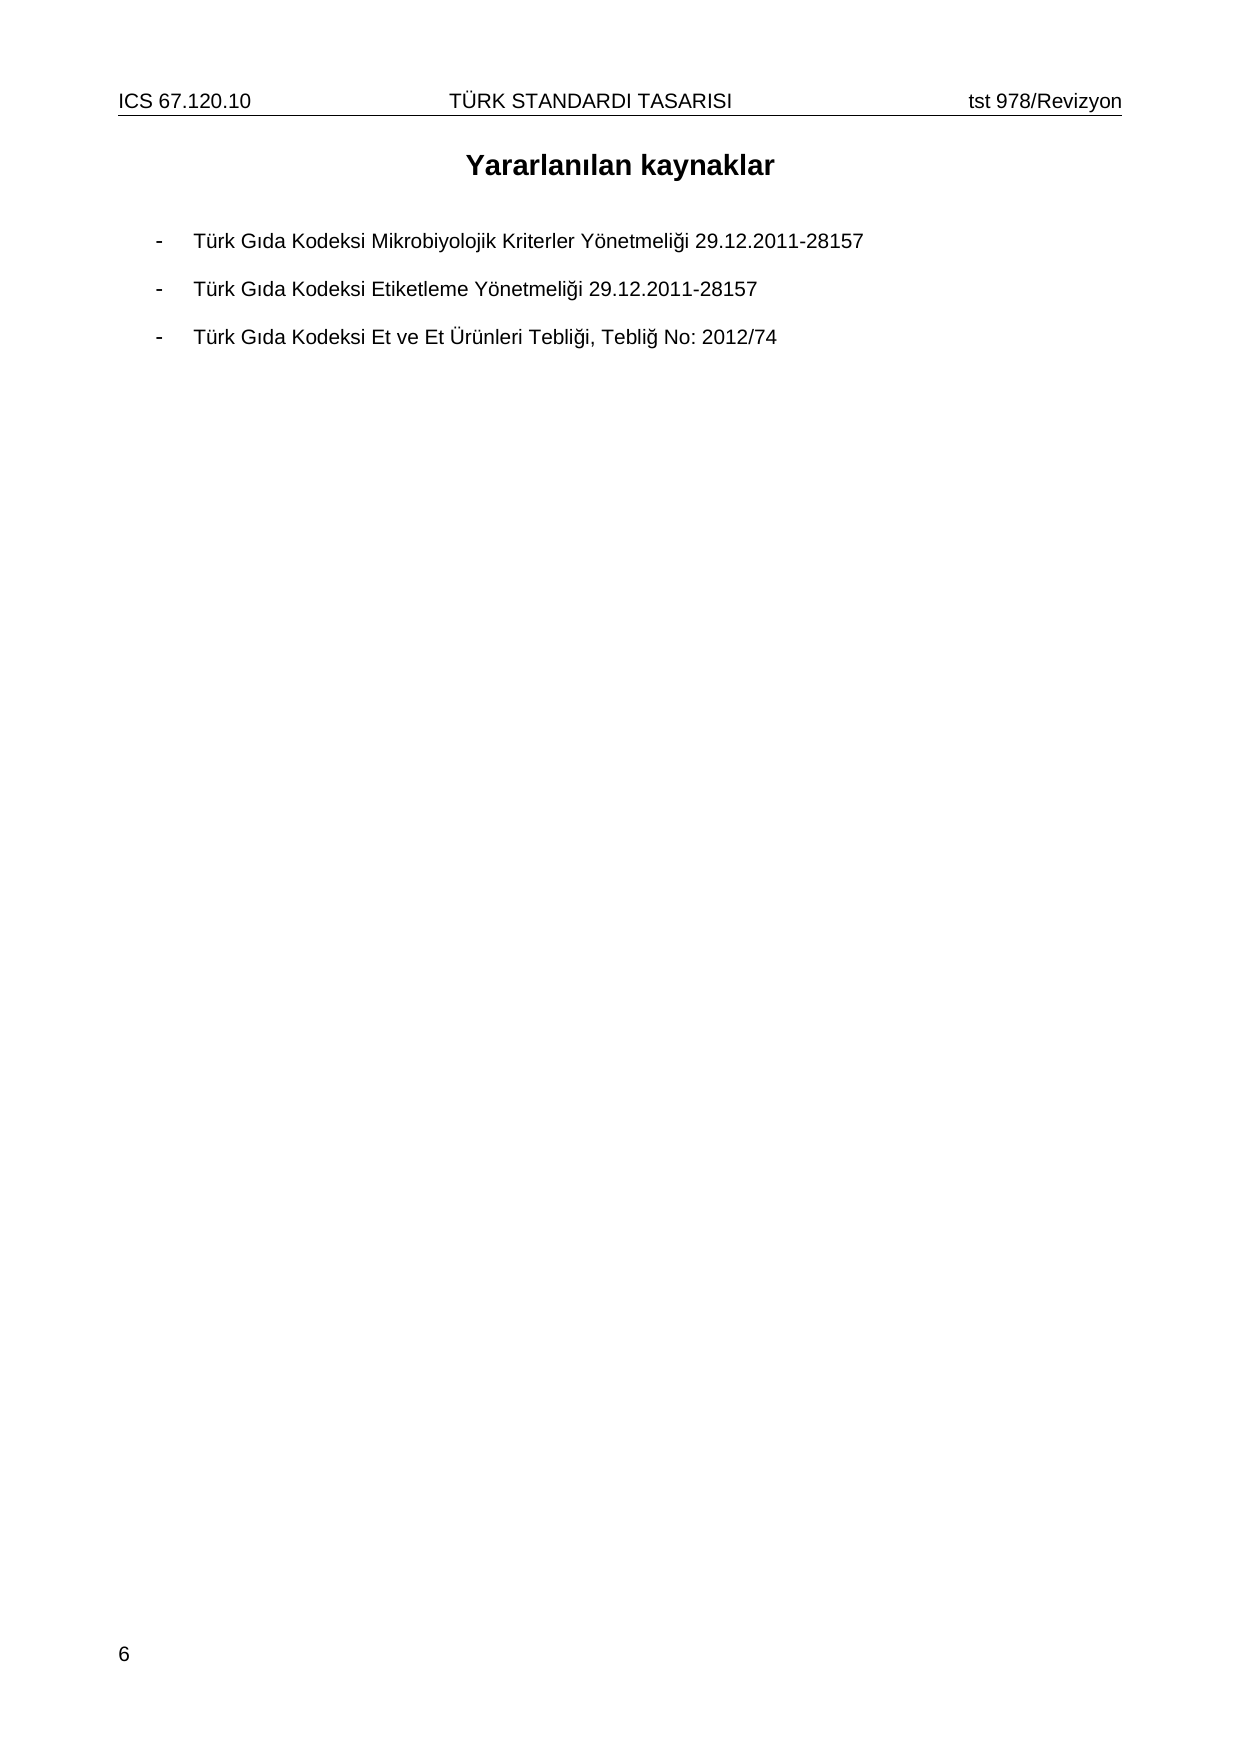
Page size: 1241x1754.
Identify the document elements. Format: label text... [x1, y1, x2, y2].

list Türk Gıda Kodeksi Et ve Et Ürünleri Tebliği, Tebliğ No: 2012/74 [156, 325, 1122, 349]
list Türk Gıda Kodeksi Etiketleme Yönetmeliği 29.12.2011-28157 [156, 277, 1122, 301]
list Türk Gıda Kodeksi Mikrobiyolojik Kriterler Yönetmeliği 29.12.2011-28157 [156, 229, 1122, 253]
subtitle Yararlanılan kaynaklar [118, 148, 1122, 181]
